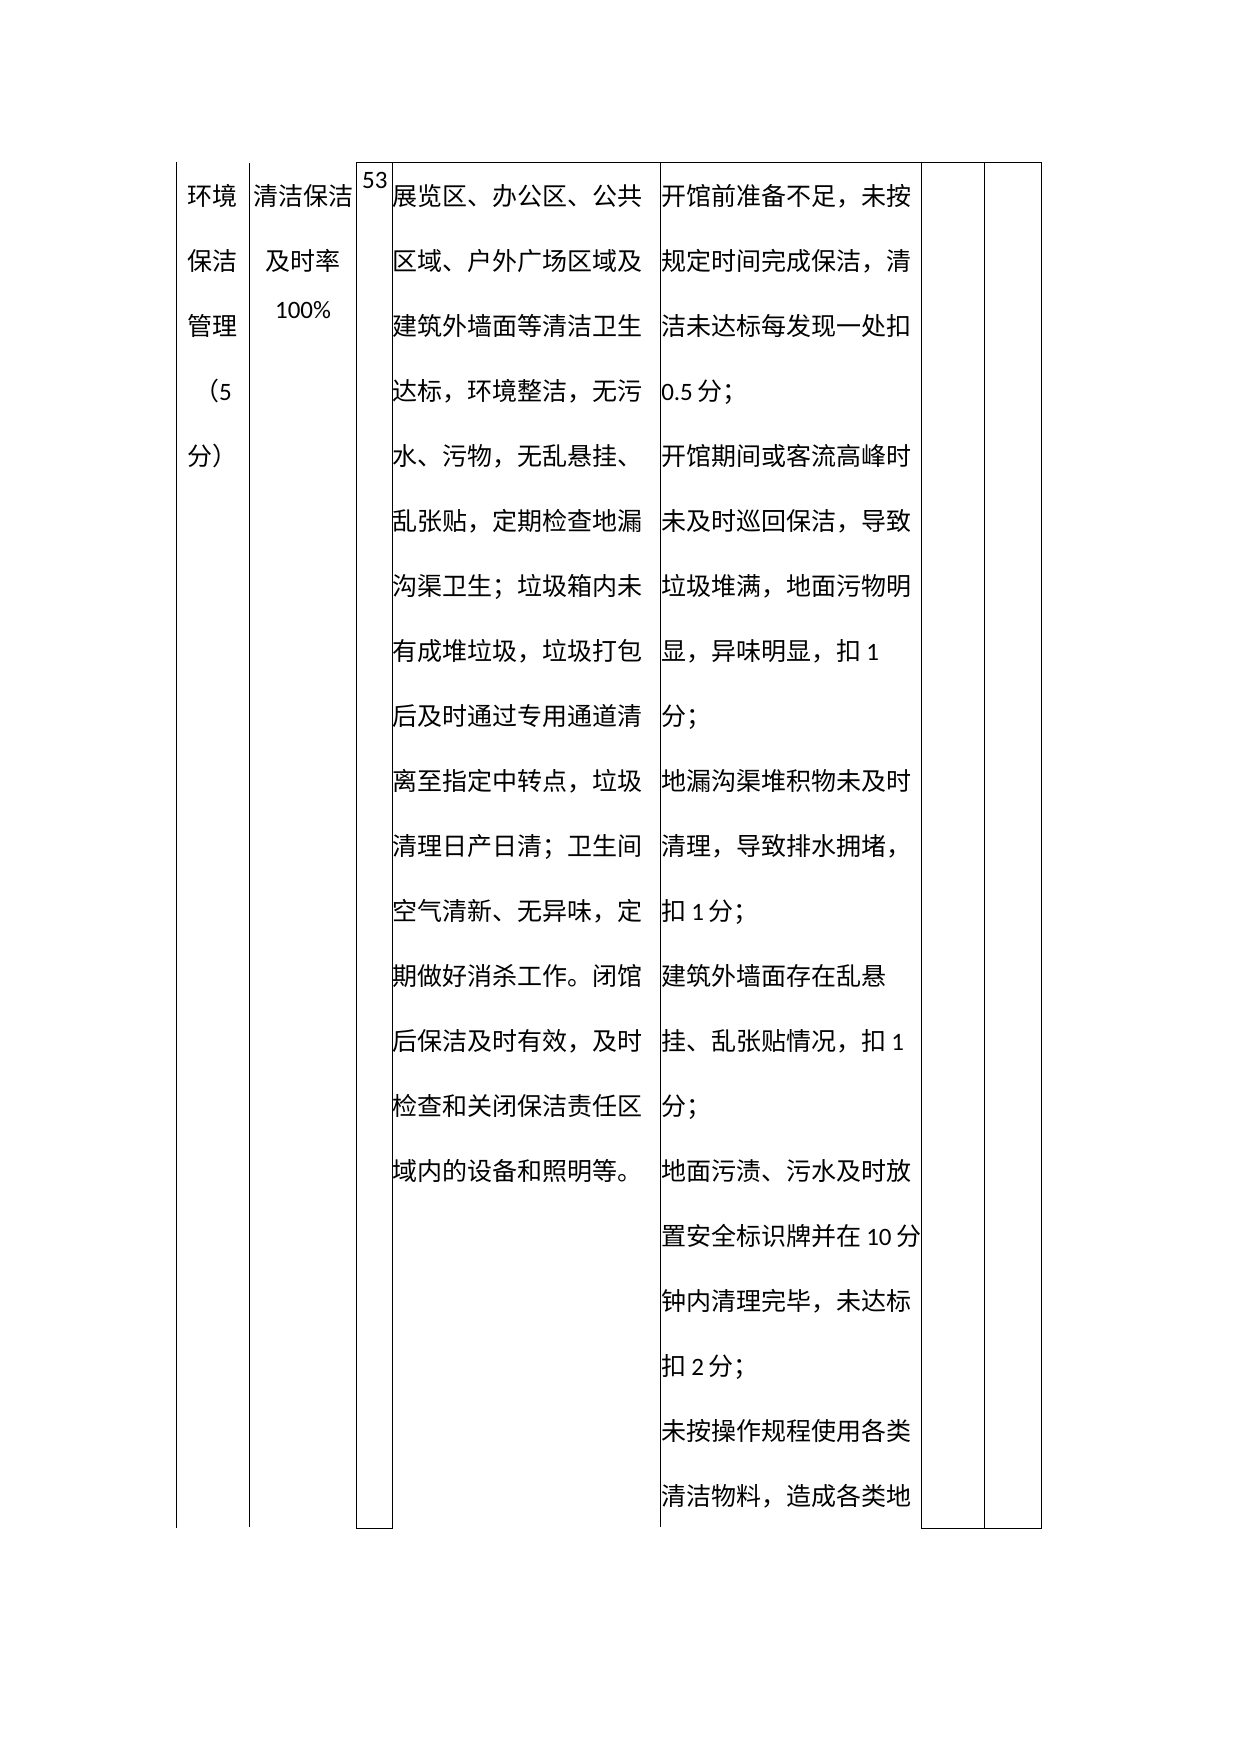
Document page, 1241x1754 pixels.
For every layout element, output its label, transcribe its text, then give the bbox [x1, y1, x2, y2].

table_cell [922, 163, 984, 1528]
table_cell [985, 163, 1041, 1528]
table_cell 环境 保洁 管理 （5分） [177, 162, 249, 1528]
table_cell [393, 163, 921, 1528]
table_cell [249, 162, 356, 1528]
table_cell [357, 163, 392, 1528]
